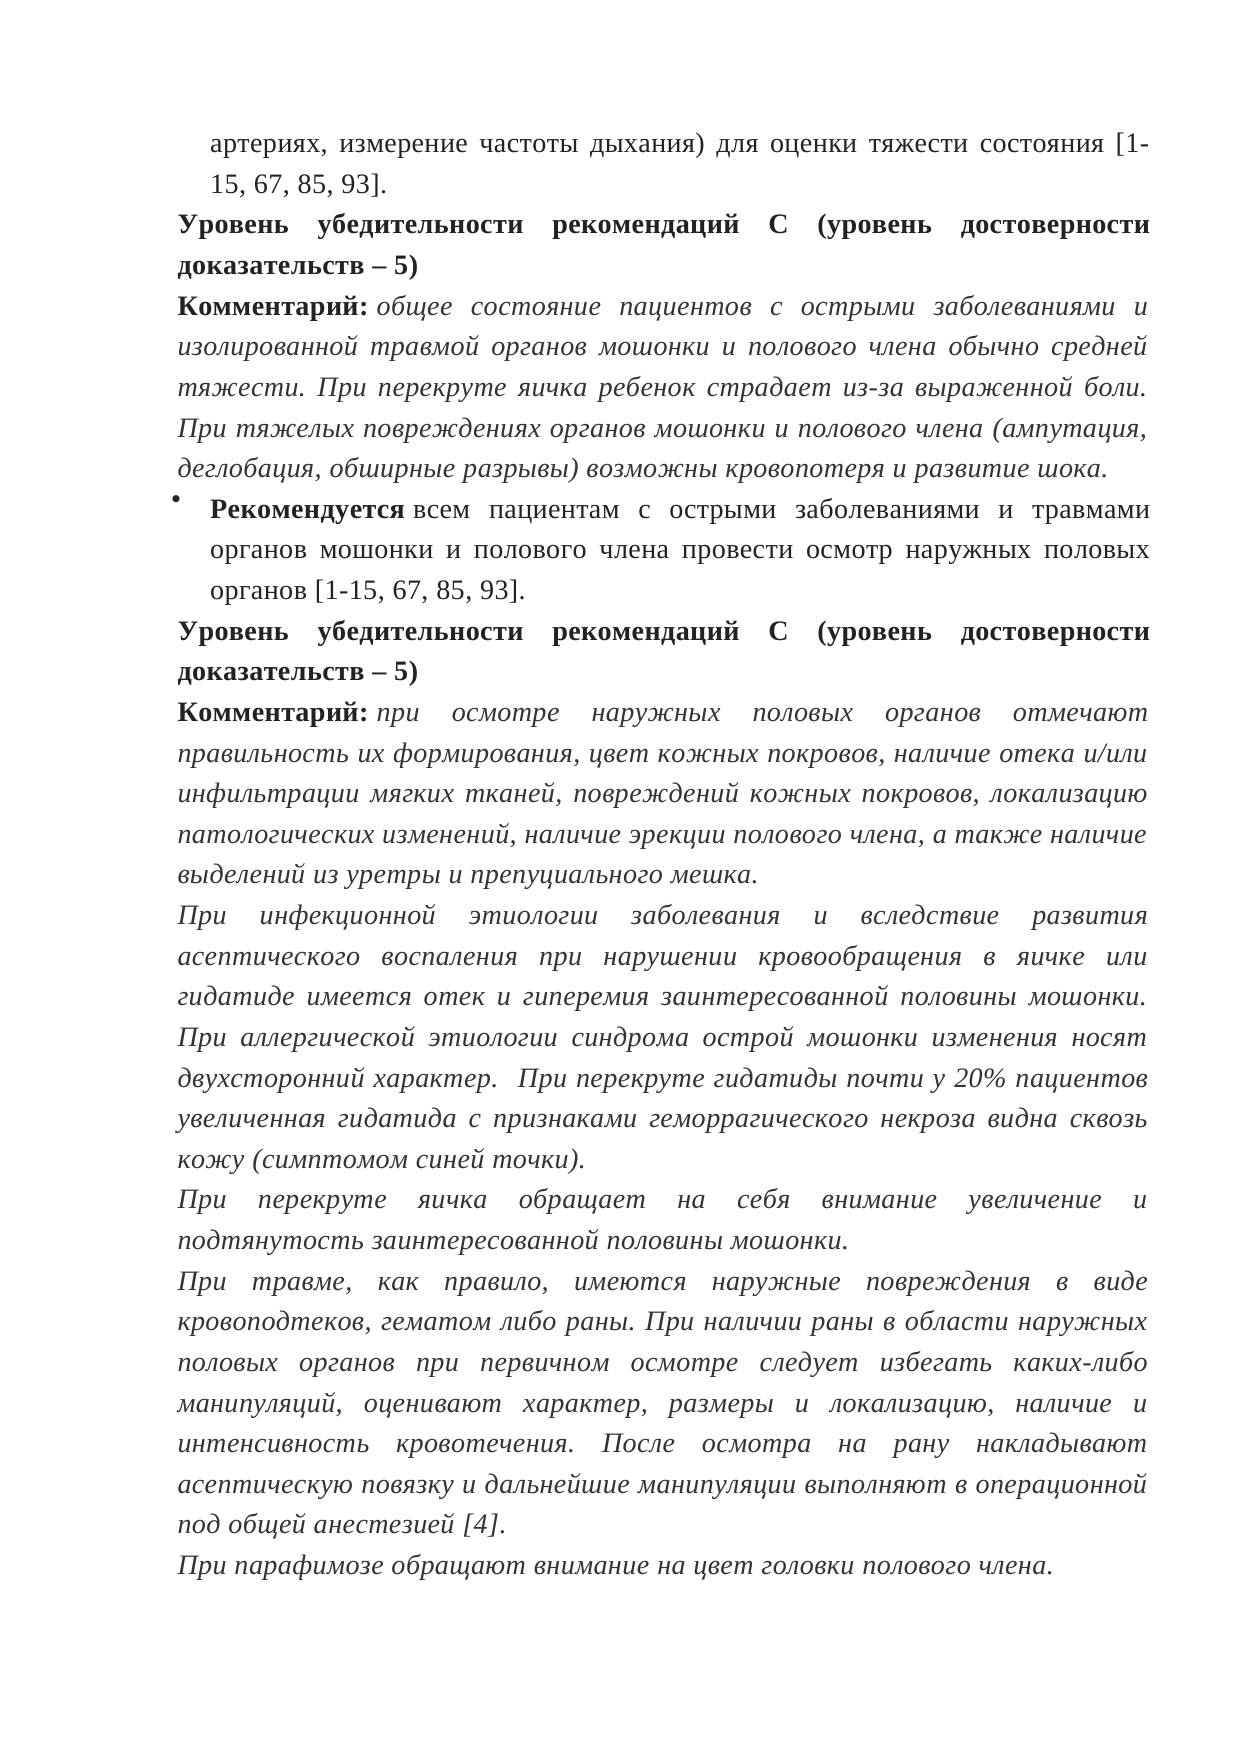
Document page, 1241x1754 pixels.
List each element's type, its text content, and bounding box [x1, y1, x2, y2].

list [172, 118, 1152, 199]
text При парафимозе обращают внимание на цвет головки полового члена. [177, 1540, 1152, 1581]
text Комментарий: общее состояние пациентов с острыми заболеваниями и изолированной травмой органов мошонки и полового члена обычно средней тяжести. При перекруте яичка ребенок страдает из-за выраженной боли. При тяжелых повреждениях органов мошонки и полового члена (ампутация, деглобация, обширные разрывы) возможны кровопотеря и развитие шока. [177, 281, 1152, 484]
text Уровень убедительности рекомендаций С (уровень достоверности доказательств – 5) [177, 606, 1152, 687]
text При инфекционной этиологии заболевания и вследствие развития асептического воспаления при нарушении кровообращения в яичке или гидатиде имеется отек и гиперемия заинтересованной половины мошонки. При аллергической этиологии синдрома острой мошонки изменения носят двухсторонний характер. При перекруте гидатиды почти у 20% пациентов увеличенная гидатида с признаками геморрагического некроза видна сквозь кожу (симптомом синей точки). [177, 890, 1152, 1174]
text При травме, как правило, имеются наружные повреждения в виде кровоподтеков, гематом либо раны. При наличии раны в области наружных половых органов при первичном осмотре следует избегать каких-либо манипуляций, оценивают характер, размеры и локализацию, наличие и интенсивность кровотечения. После осмотра на рану накладывают асептическую повязку и дальнейшие манипуляции выполняют в операционной под общей анестезией [4]. [177, 1256, 1152, 1540]
text Комментарий: при осмотре наружных половых органов отмечают правильность их формирования, цвет кожных покровов, наличие отека и/или инфильтрации мягких тканей, повреждений кожных покровов, локализацию патологических изменений, наличие эрекции полового члена, а также наличие выделений из уретры и препуциального мешка. [177, 687, 1152, 890]
text Уровень убедительности рекомендаций С (уровень достоверности доказательств – 5) [177, 199, 1152, 281]
list Рекомендуется всем пациентам с острыми заболеваниями и травмами органов мошонки и полового члена провести осмотр наружных половых органов [1-15, 67, 85, 93]. [172, 484, 1152, 606]
text При перекруте яичка обращает на себя внимание увеличение и подтянутость заинтересованной половины мошонки. [177, 1174, 1152, 1256]
